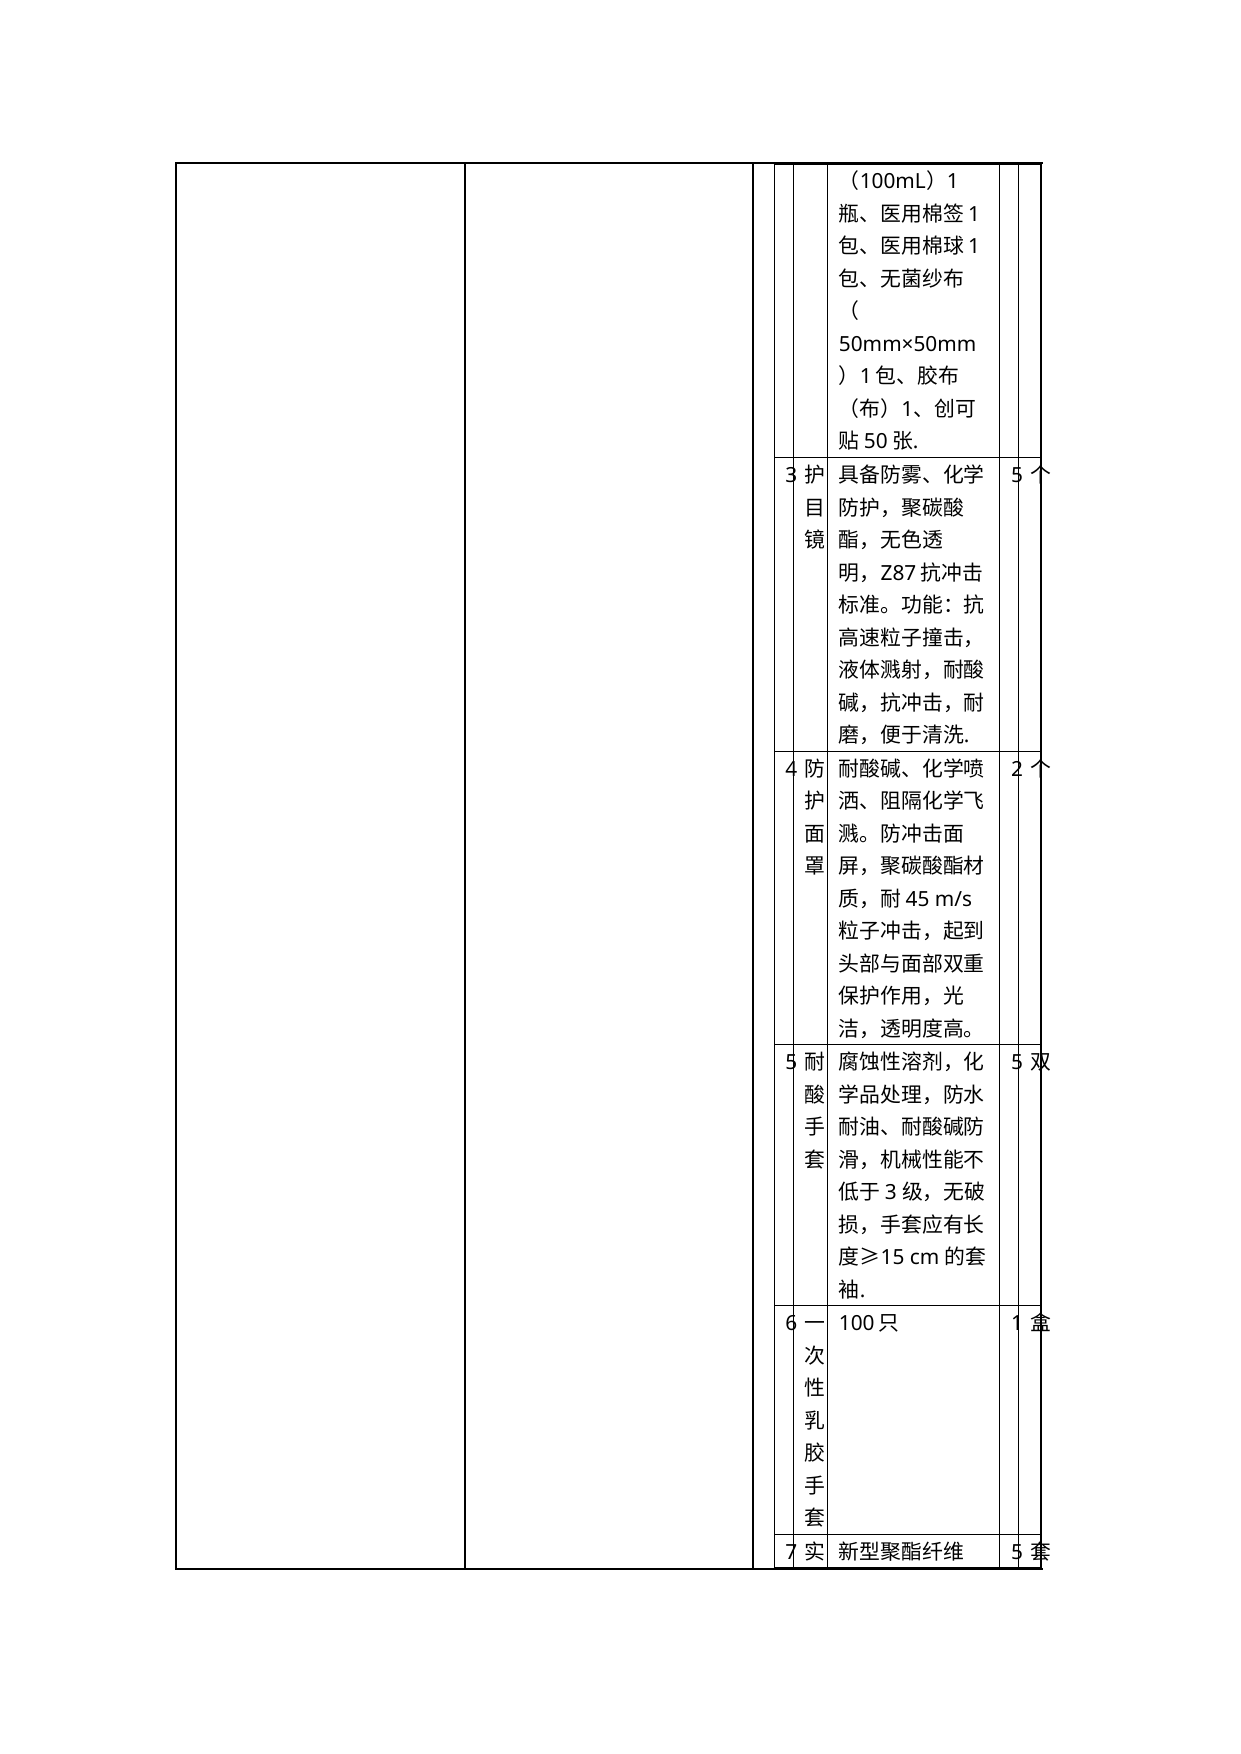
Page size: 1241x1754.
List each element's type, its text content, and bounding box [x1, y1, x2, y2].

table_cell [1000, 165, 1018, 457]
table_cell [775, 165, 793, 457]
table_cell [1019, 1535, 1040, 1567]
table_cell 智能化学吊装实验室56座 智能生物吊装实验室56座 智能物理吊装实验室56座 虚拟实验软件（初高中） [794, 458, 827, 751]
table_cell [775, 1306, 793, 1534]
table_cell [794, 1535, 827, 1567]
table_cell [466, 164, 752, 1568]
table_cell 智能化学吊装实验室56座 智能生物吊装实验室56座 智能物理吊装实验室56座 虚拟实验软件（初高中） [828, 1045, 999, 1305]
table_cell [754, 164, 774, 1568]
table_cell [828, 165, 999, 457]
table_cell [1000, 1306, 1018, 1534]
table_cell 智能化学吊装实验室56座 智能生物吊装实验室56座 智能物理吊装实验室56座 虚拟实验软件（初高中） [828, 752, 999, 1044]
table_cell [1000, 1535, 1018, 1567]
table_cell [828, 1306, 999, 1534]
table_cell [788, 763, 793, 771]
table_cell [1019, 1306, 1040, 1534]
table_cell 智能化学吊装实验室56座 智能生物吊装实验室56座 智能物理吊装实验室56座 虚拟实验软件（初高中） [1019, 1045, 1040, 1305]
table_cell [794, 1306, 827, 1534]
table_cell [1019, 165, 1040, 457]
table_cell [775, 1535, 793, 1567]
table_cell 智能化学吊装实验室56座 智能生物吊装实验室56座 智能物理吊装实验室56座 虚拟实验软件（初高中） [794, 1045, 827, 1305]
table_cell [794, 165, 827, 457]
table_cell 智能化学吊装实验室56座 智能生物吊装实验室56座 智能物理吊装实验室56座 虚拟实验软件（初高中） [1019, 752, 1040, 1044]
table_cell 1 [177, 164, 464, 1568]
table_cell 智能化学吊装实验室56座 智能生物吊装实验室56座 智能物理吊装实验室56座 虚拟实验软件（初高中） [828, 458, 999, 751]
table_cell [828, 1535, 999, 1567]
table_cell 智能化学吊装实验室56座 智能生物吊装实验室56座 智能物理吊装实验室56座 虚拟实验软件（初高中） [794, 752, 827, 1044]
table_cell 智能化学吊装实验室56座 智能生物吊装实验室56座 智能物理吊装实验室56座 虚拟实验软件（初高中） [1019, 458, 1040, 751]
